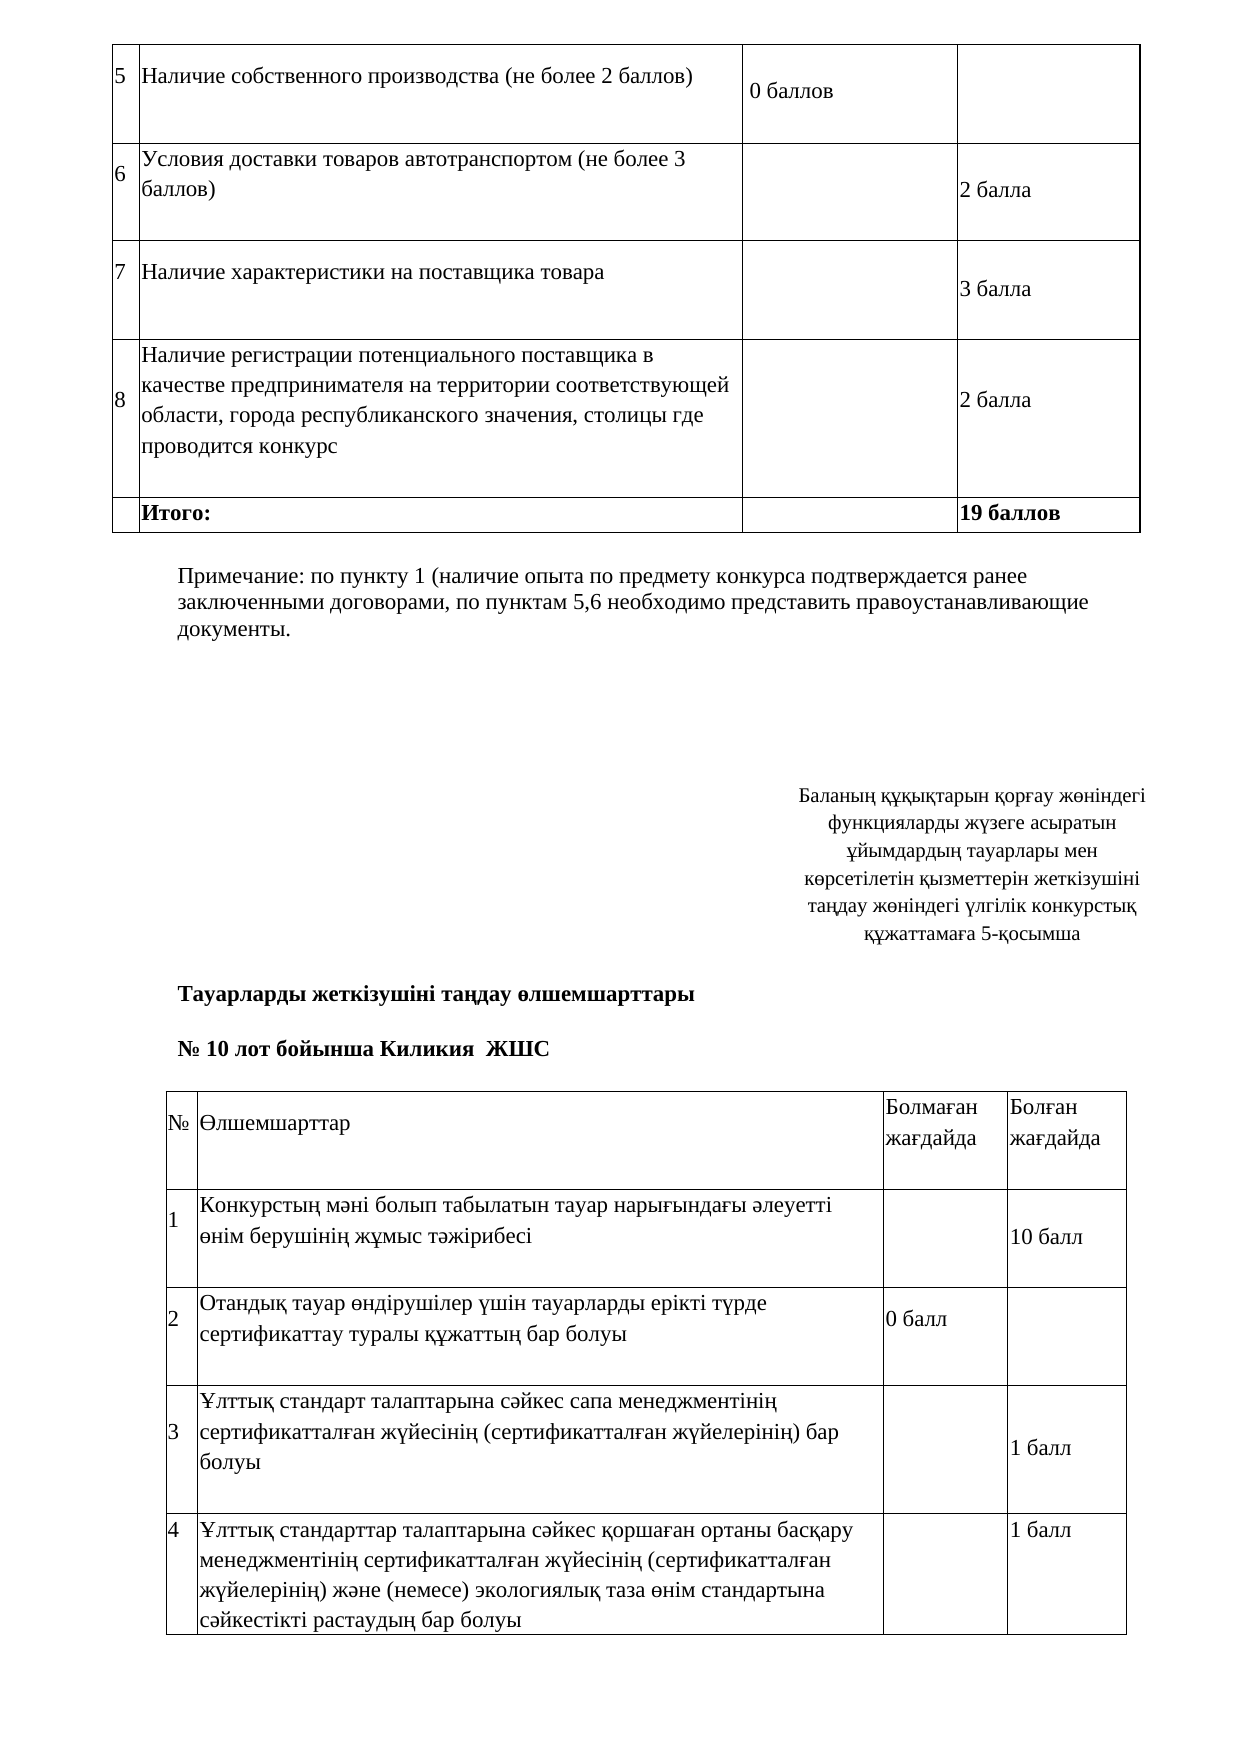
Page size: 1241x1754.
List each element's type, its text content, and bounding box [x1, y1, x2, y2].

subtitle Тауарларды жеткізушіні таңдау өлшемшарттары [177, 980, 1152, 1006]
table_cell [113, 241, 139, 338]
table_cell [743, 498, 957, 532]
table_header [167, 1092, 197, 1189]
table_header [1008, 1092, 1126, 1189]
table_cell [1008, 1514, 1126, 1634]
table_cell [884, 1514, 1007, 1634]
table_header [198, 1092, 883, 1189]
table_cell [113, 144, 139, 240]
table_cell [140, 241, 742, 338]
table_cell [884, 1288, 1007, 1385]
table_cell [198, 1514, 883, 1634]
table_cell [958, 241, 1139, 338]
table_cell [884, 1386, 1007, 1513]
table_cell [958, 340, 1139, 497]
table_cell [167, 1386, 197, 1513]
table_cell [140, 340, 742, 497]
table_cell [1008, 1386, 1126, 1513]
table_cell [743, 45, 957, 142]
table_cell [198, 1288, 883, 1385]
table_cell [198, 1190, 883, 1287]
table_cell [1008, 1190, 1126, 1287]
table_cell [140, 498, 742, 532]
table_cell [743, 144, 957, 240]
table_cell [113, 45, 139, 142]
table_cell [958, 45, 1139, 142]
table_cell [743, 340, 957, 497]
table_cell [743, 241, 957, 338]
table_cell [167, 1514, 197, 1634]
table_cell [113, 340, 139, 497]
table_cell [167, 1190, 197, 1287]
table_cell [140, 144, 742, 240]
text Примечание: по пункту 1 (наличие опыта по предмету конкурса подтверждается ранее заключенными договорами, по пунктам 5,6 необходимо представить правоустанавливающие документы. [177, 562, 1152, 641]
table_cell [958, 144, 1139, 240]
subtitle № 10 лот бойынша Киликия ЖШС [177, 1035, 1152, 1062]
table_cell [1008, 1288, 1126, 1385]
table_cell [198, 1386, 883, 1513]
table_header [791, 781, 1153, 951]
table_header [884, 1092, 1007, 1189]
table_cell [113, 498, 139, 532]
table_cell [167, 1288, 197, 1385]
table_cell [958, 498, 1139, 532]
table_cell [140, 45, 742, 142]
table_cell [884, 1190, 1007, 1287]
